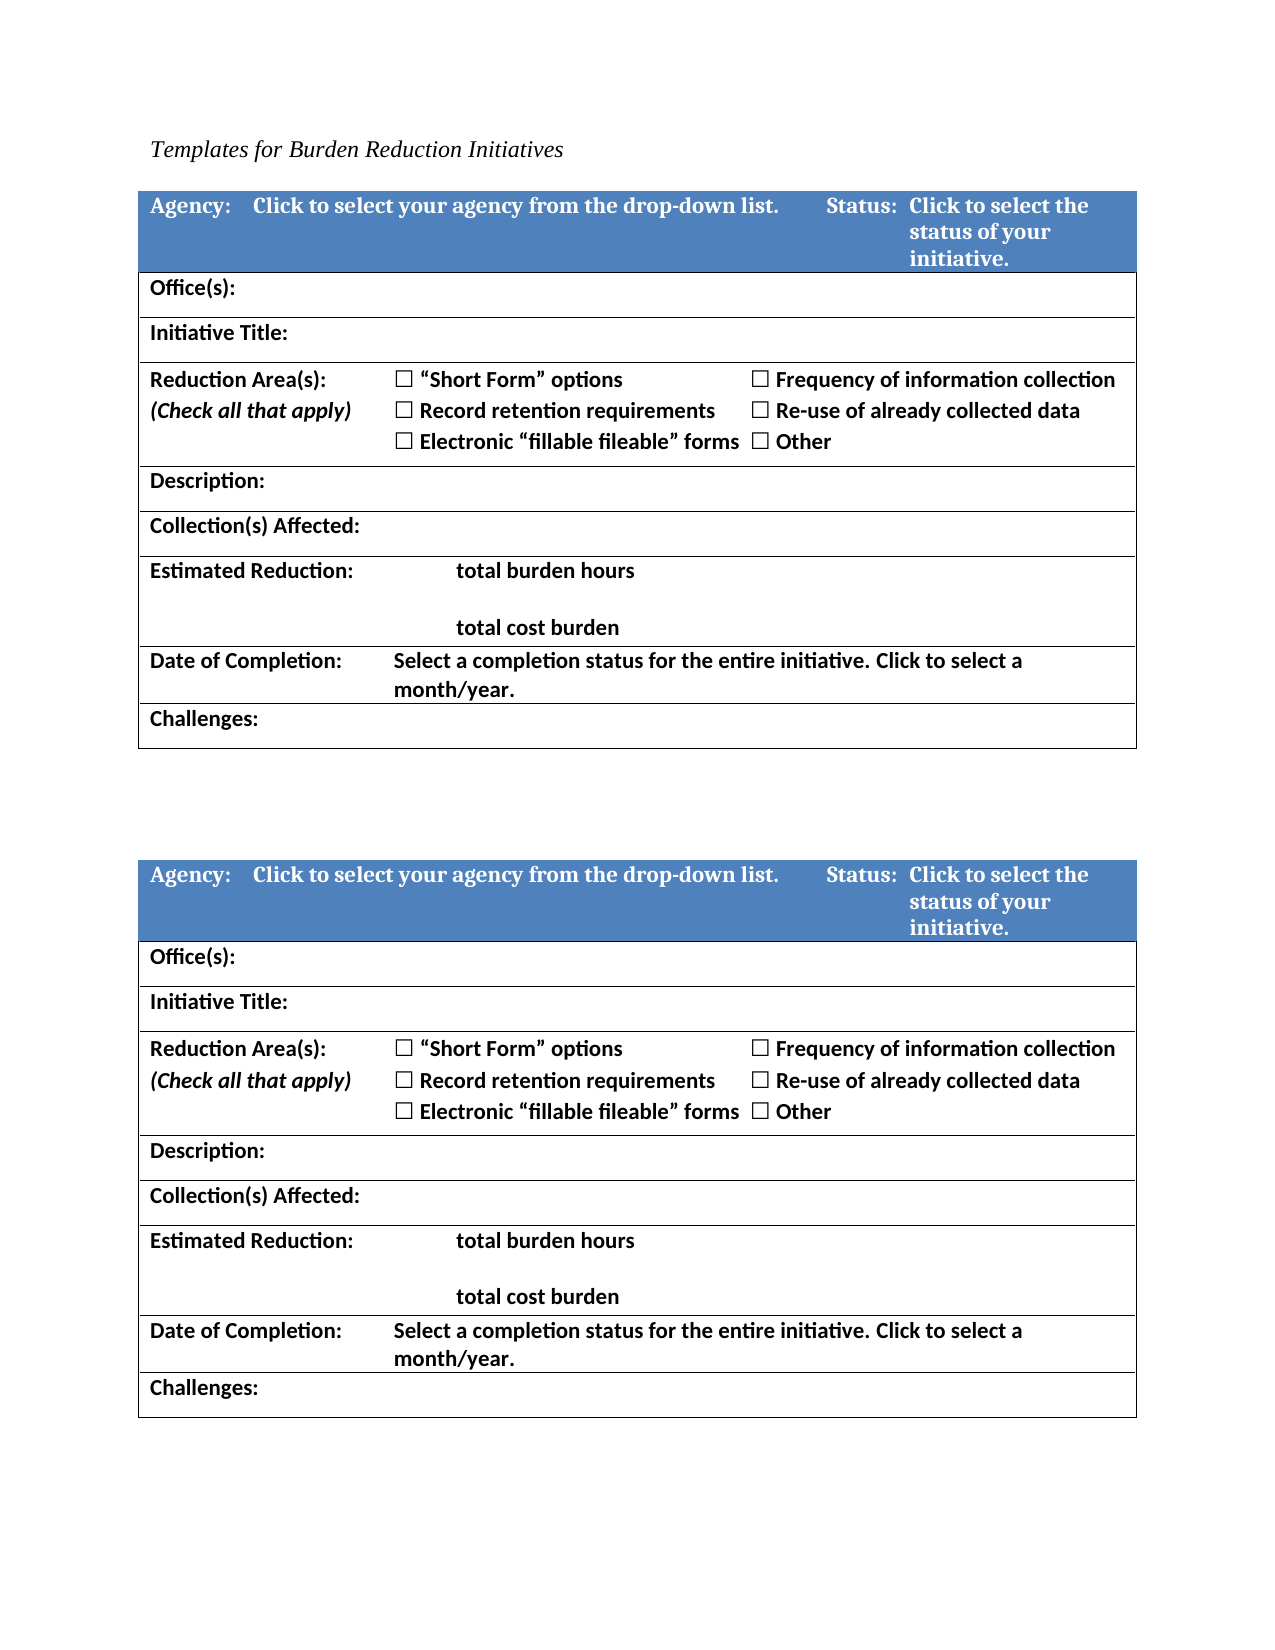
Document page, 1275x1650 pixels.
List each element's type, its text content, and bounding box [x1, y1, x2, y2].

table_header Status: [816, 862, 1135, 941]
table_cell Office(s): [139, 942, 384, 986]
table_cell Description: [139, 466, 384, 511]
table_cell Estimated Reduction: total burden hours total cost burden [139, 556, 1136, 646]
table_cell [384, 703, 1136, 748]
text Templates for Burden Reduction Initiatives [150, 135, 1125, 163]
table_cell Date of Completion: [139, 646, 1136, 703]
table_cell Challenges: [139, 1372, 384, 1417]
table_cell [384, 1180, 1136, 1225]
table_cell Initiative Title: [139, 986, 384, 1031]
table_header Agency: [140, 193, 816, 272]
table_cell Description: [139, 1135, 384, 1180]
table_header Status: [816, 193, 1135, 272]
table_cell [384, 273, 1136, 317]
table_cell [384, 986, 1136, 1031]
table_cell [384, 317, 1136, 362]
table_cell [384, 511, 1136, 556]
table_cell Collection(s) Affected: [139, 511, 384, 556]
table_cell Challenges: [139, 703, 384, 748]
table_cell Reduction Area(s): “Short Form” options Frequency of information collection (Check all that apply) Record retention requirements Re-use of already collected data Electronic “fillable fileable” forms Other [139, 362, 1136, 466]
table_cell [384, 942, 1136, 986]
table_cell Office(s): [139, 273, 384, 317]
table_header Agency: [140, 862, 816, 941]
table_cell [384, 466, 1136, 511]
table_cell Collection(s) Affected: [139, 1180, 384, 1225]
table_cell Estimated Reduction: total burden hours total cost burden [139, 1225, 1136, 1315]
table_cell [384, 1372, 1136, 1417]
table_cell Date of Completion: [139, 1315, 1136, 1372]
table_cell [384, 1135, 1136, 1180]
table_cell Initiative Title: [139, 317, 384, 362]
table_cell Reduction Area(s): “Short Form” options Frequency of information collection (Check all that apply) Record retention requirements Re-use of already collected data Electronic “fillable fileable” forms Other [139, 1031, 1136, 1135]
